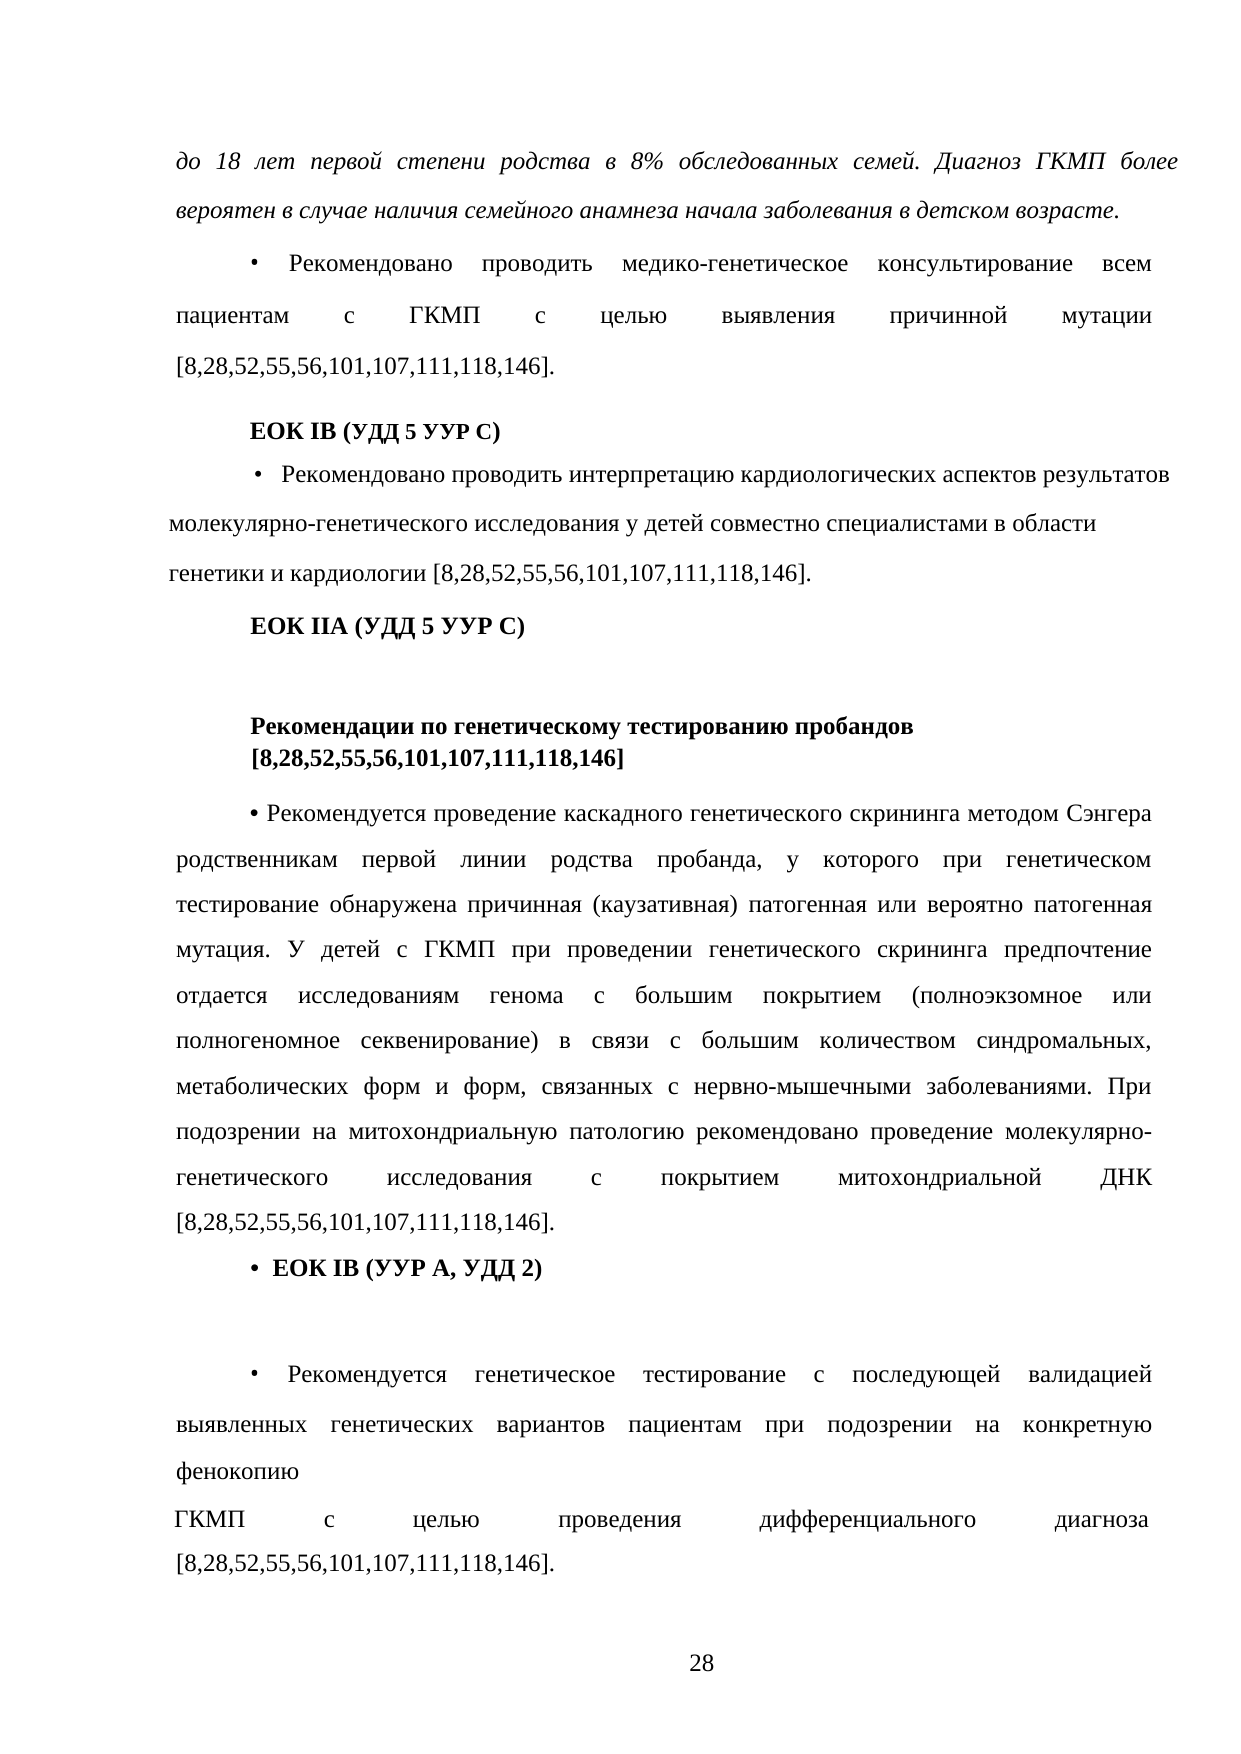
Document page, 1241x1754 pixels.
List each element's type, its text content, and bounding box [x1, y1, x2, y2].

text • Рекомендуется генетическое тестирование с последующей валидацией выявленных генетических вариантов пациентам при подозрении на конкретную фенокопию [176, 1356, 1153, 1485]
subtitle Рекомендации по генетическому тестированию пробандов [8,28,52,55,56,101,107,111,118,146] [250, 711, 1167, 771]
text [176, 146, 1181, 224]
text [8,28,52,55,56,101,107,111,118,146]. [176, 1548, 1153, 1577]
subtitle ЕОК IIА (УДД 5 УУР С) [250, 611, 1167, 640]
subtitle • ЕОК IB (УУР A, УДД 2) [250, 1253, 1167, 1282]
text • Рекомендуется проведение каскадного генетического скрининга методом Сэнгера родственникам первой линии родства пробанда, у которого при генетическом тестирование обнаружена причинная (каузативная) патогенная или вероятно патогенная мутация. У детей с ГКМП при проведении генетического скрининга предпочтение отдается исследованиям генома с большим покрытием (полноэкзомное или полногеномное секвенирование) в связи с большим количеством синдромальных, метаболических форм и форм, связанных с нервно-мышечными заболеваниями. При подозрении на митохондриальную патологию рекомендовано проведение молекулярно-генетического исследования с покрытием митохондриальной ДНК [8,28,52,55,56,101,107,111,118,146]. [176, 798, 1153, 1236]
text • Рекомендовано проводить медико-генетическое консультирование всем пациентам с ГКМП с целью выявления причинной мутации [8,28,52,55,56,101,107,111,118,146]. [176, 245, 1153, 380]
text • Рекомендовано проводить интерпретацию кардиологических аспектов результатов молекулярно-генетического исследования у детей совместно специалистами в области генетики и кардиологии [8,28,52,55,56,101,107,111,118,146]. [168, 459, 1182, 587]
text ГКМП с целью проведения дифференциального диагноза [116, 1504, 1182, 1533]
subtitle ЕОК IB (УДД 5 УУР С) [249, 416, 538, 445]
